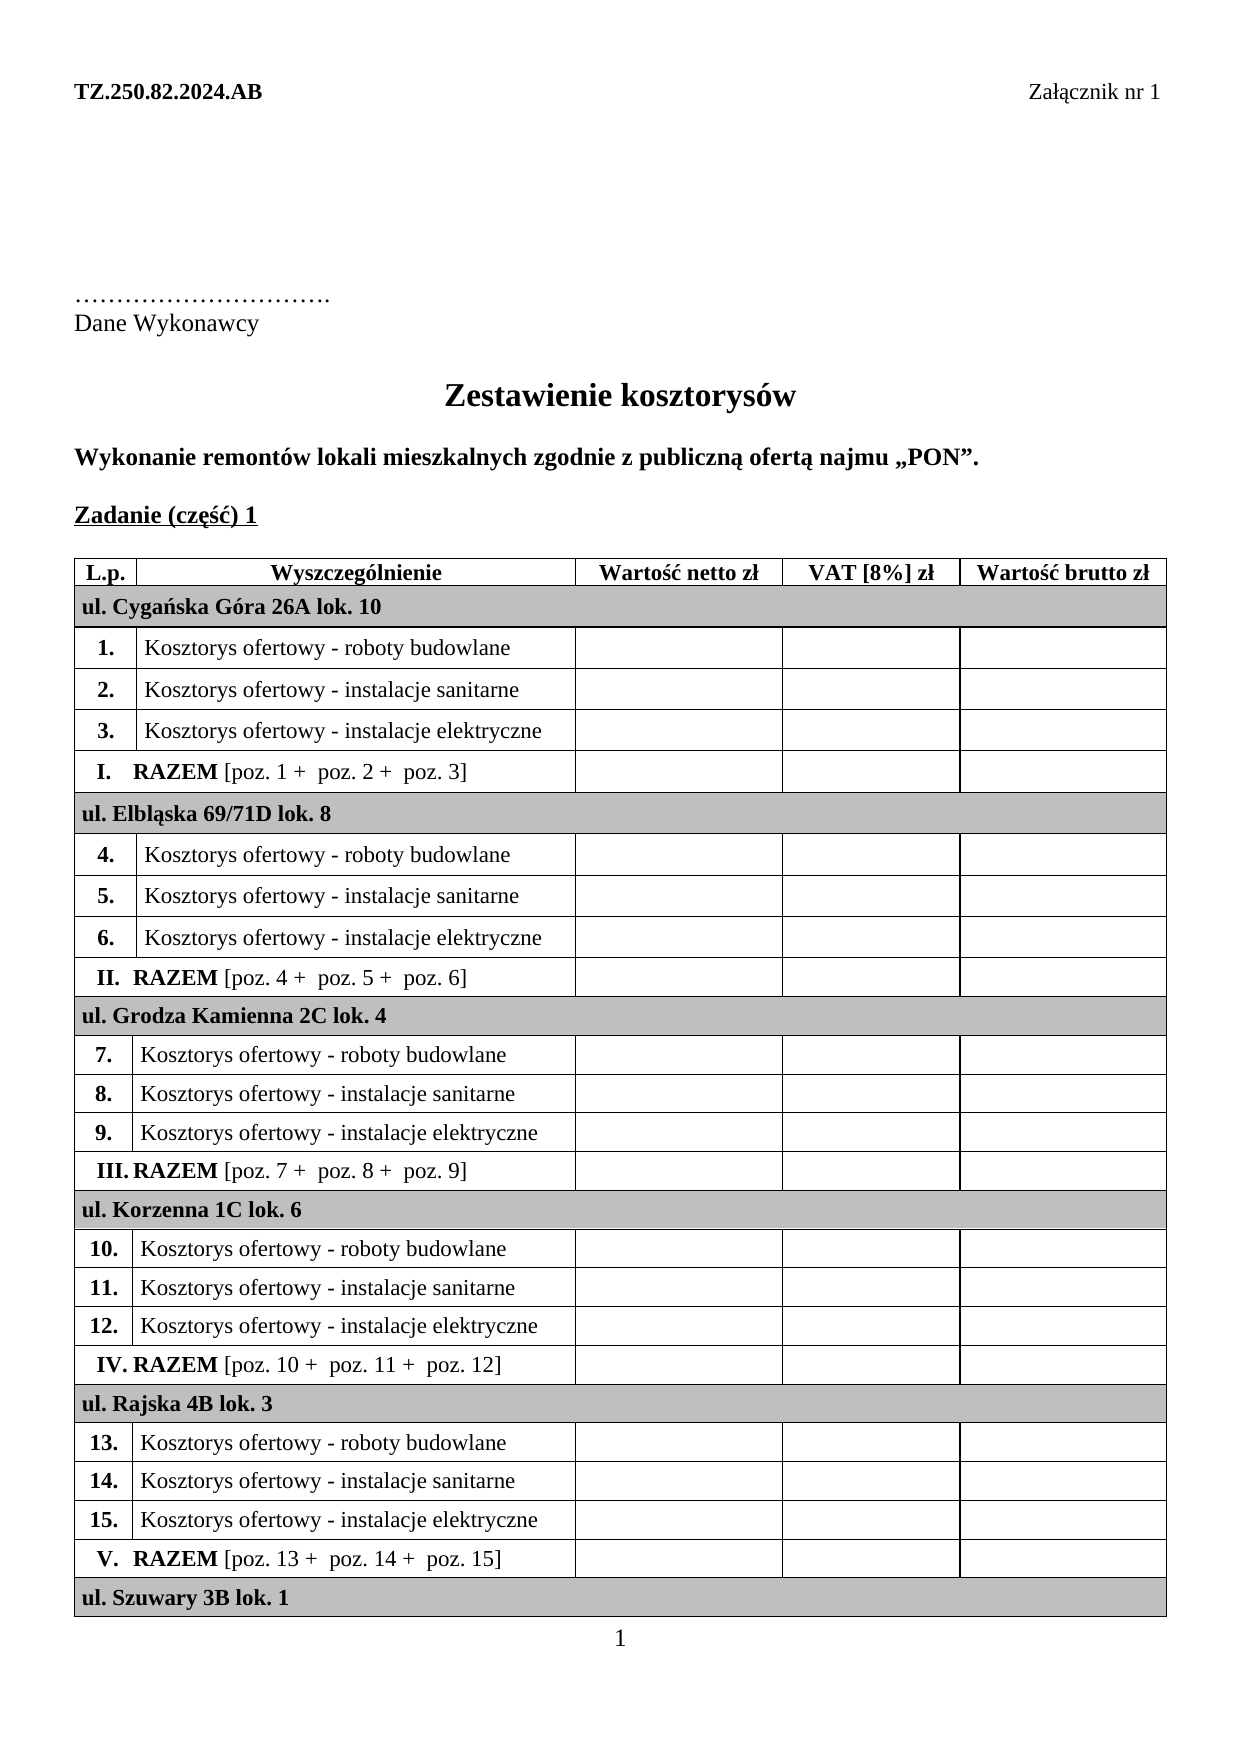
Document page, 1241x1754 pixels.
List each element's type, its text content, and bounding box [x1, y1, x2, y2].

table_cell [961, 1268, 1166, 1306]
table_cell 12. [75, 1307, 132, 1345]
table_cell [783, 1462, 959, 1500]
table_cell [961, 1230, 1166, 1267]
table_cell [961, 1036, 1166, 1073]
table_cell 1. [75, 628, 136, 668]
table_cell [961, 1075, 1166, 1112]
text Zadanie (część) 1 [74, 500, 1167, 529]
table_cell RAZEM [poz. 1 + poz. 2 + poz. 3] [75, 751, 575, 792]
table_cell [961, 1462, 1166, 1500]
table_cell RAZEM [poz. 13 + poz. 14 + poz. 15] [75, 1540, 575, 1577]
table_cell [961, 1113, 1166, 1151]
table_cell [576, 1152, 782, 1190]
table_cell Kosztorys ofertowy - roboty budowlane [137, 834, 575, 874]
table_cell ul. Korzenna 1C lok. 6 [75, 1191, 1166, 1228]
table_cell RAZEM [poz. 10 + poz. 11 + poz. 12] [75, 1346, 575, 1383]
table_cell [961, 669, 1166, 709]
table_cell 7. [75, 1036, 132, 1073]
table_cell [576, 1075, 782, 1112]
table_cell [783, 1268, 959, 1306]
table_cell [961, 1307, 1166, 1345]
table_cell [576, 1036, 782, 1073]
table_cell [783, 1540, 959, 1577]
table_cell 6. [75, 917, 136, 957]
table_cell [133, 1501, 575, 1538]
table_cell [783, 1423, 959, 1461]
table_cell [576, 1423, 782, 1461]
table_cell [576, 1540, 782, 1577]
table_cell [783, 1346, 959, 1383]
table_cell [576, 834, 782, 874]
table_cell [961, 751, 1166, 792]
table_cell 15. [75, 1501, 132, 1538]
table_cell Kosztorys ofertowy - roboty budowlane [133, 1423, 575, 1461]
table_cell [783, 1230, 959, 1267]
table_cell [783, 751, 959, 792]
table_cell [783, 710, 959, 750]
table_cell [576, 1268, 782, 1306]
table_cell [961, 1346, 1166, 1383]
table_cell 8. [75, 1075, 132, 1112]
table_cell [783, 1113, 959, 1151]
table_cell [576, 876, 782, 916]
table_cell [576, 1462, 782, 1500]
table_cell Kosztorys ofertowy - roboty budowlane [133, 1230, 575, 1267]
table_cell [783, 1501, 959, 1538]
table_cell [961, 1423, 1166, 1461]
table_cell Kosztorys ofertowy - roboty budowlane [137, 628, 575, 668]
table_cell [783, 669, 959, 709]
table_cell ul. Grodza Kamienna 2C lok. 4 [75, 997, 1166, 1035]
table_cell RAZEM [poz. 4 + poz. 5 + poz. 6] [75, 958, 575, 996]
table_cell [783, 628, 959, 668]
table_cell [576, 1113, 782, 1151]
table_cell 5. [75, 876, 136, 916]
table_header L.p. [75, 559, 136, 585]
table_cell [961, 1540, 1166, 1577]
table_cell [576, 1346, 782, 1383]
table_cell Kosztorys ofertowy - instalacje sanitarne [133, 1268, 575, 1306]
table_cell [576, 669, 782, 709]
table_cell [576, 958, 782, 996]
table_cell [576, 1501, 782, 1538]
table_cell [576, 1230, 782, 1267]
text Zestawienie kosztorysów [74, 375, 1167, 414]
text …………………………. [74, 279, 1167, 308]
table_header Wyszczególnienie [137, 559, 575, 585]
table_header Wartość brutto zł [961, 559, 1166, 585]
table_cell [783, 1307, 959, 1345]
table_cell [576, 917, 782, 957]
table_cell [961, 917, 1166, 957]
table_header VAT [8%] zł [783, 559, 959, 585]
table_cell Kosztorys ofertowy - instalacje sanitarne [133, 1075, 575, 1112]
table_cell Kosztorys ofertowy - instalacje elektryczne [133, 1307, 575, 1345]
table_cell [961, 710, 1166, 750]
table_cell Kosztorys ofertowy - instalacje elektryczne [137, 710, 575, 750]
table_cell [783, 834, 959, 874]
table_cell [783, 917, 959, 957]
table_cell [783, 958, 959, 996]
table_cell 9. [75, 1113, 132, 1151]
text Wykonanie remontów lokali mieszkalnych zgodnie z publiczną ofertą najmu „PON”. [74, 442, 1167, 471]
table_cell 10. [75, 1230, 132, 1267]
table_cell ul. Rajska 4B lok. 3 [75, 1385, 1166, 1422]
table_cell [576, 628, 782, 668]
table_cell 14. [75, 1462, 132, 1500]
table_cell [783, 1036, 959, 1073]
table_cell Kosztorys ofertowy - instalacje sanitarne [137, 876, 575, 916]
table_cell [961, 628, 1166, 668]
table_cell Kosztorys ofertowy - instalacje elektryczne [137, 917, 575, 957]
table_cell ul. Szuwary 3B lok. 1 [75, 1578, 1166, 1616]
table_cell ul. Elbląska 69/71D lok. 8 [75, 793, 1166, 833]
table_cell 4. [75, 834, 136, 874]
table_cell [783, 1152, 959, 1190]
table_cell Kosztorys ofertowy - roboty budowlane [133, 1036, 575, 1073]
table_cell 13. [75, 1423, 132, 1461]
table_cell [783, 876, 959, 916]
table_cell [576, 751, 782, 792]
table_header Wartość netto zł [576, 559, 782, 585]
table_cell [961, 834, 1166, 874]
table_cell Kosztorys ofertowy - instalacje elektryczne [133, 1113, 575, 1151]
table_cell [783, 1075, 959, 1112]
table_cell [961, 958, 1166, 996]
table_cell 2. [75, 669, 136, 709]
table_cell [576, 1307, 782, 1345]
text Dane Wykonawcy [74, 308, 1167, 337]
table_cell [961, 1501, 1166, 1538]
table_cell 11. [75, 1268, 132, 1306]
table_cell [576, 710, 782, 750]
table_cell RAZEM [poz. 7 + poz. 8 + poz. 9] [75, 1152, 575, 1190]
table_cell ul. Cygańska Góra 26A lok. 10 [75, 586, 1166, 626]
table_cell 3. [75, 710, 136, 750]
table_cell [133, 1462, 575, 1500]
table_cell [961, 876, 1166, 916]
table_cell [961, 1152, 1166, 1190]
table_cell Kosztorys ofertowy - instalacje sanitarne [137, 669, 575, 709]
